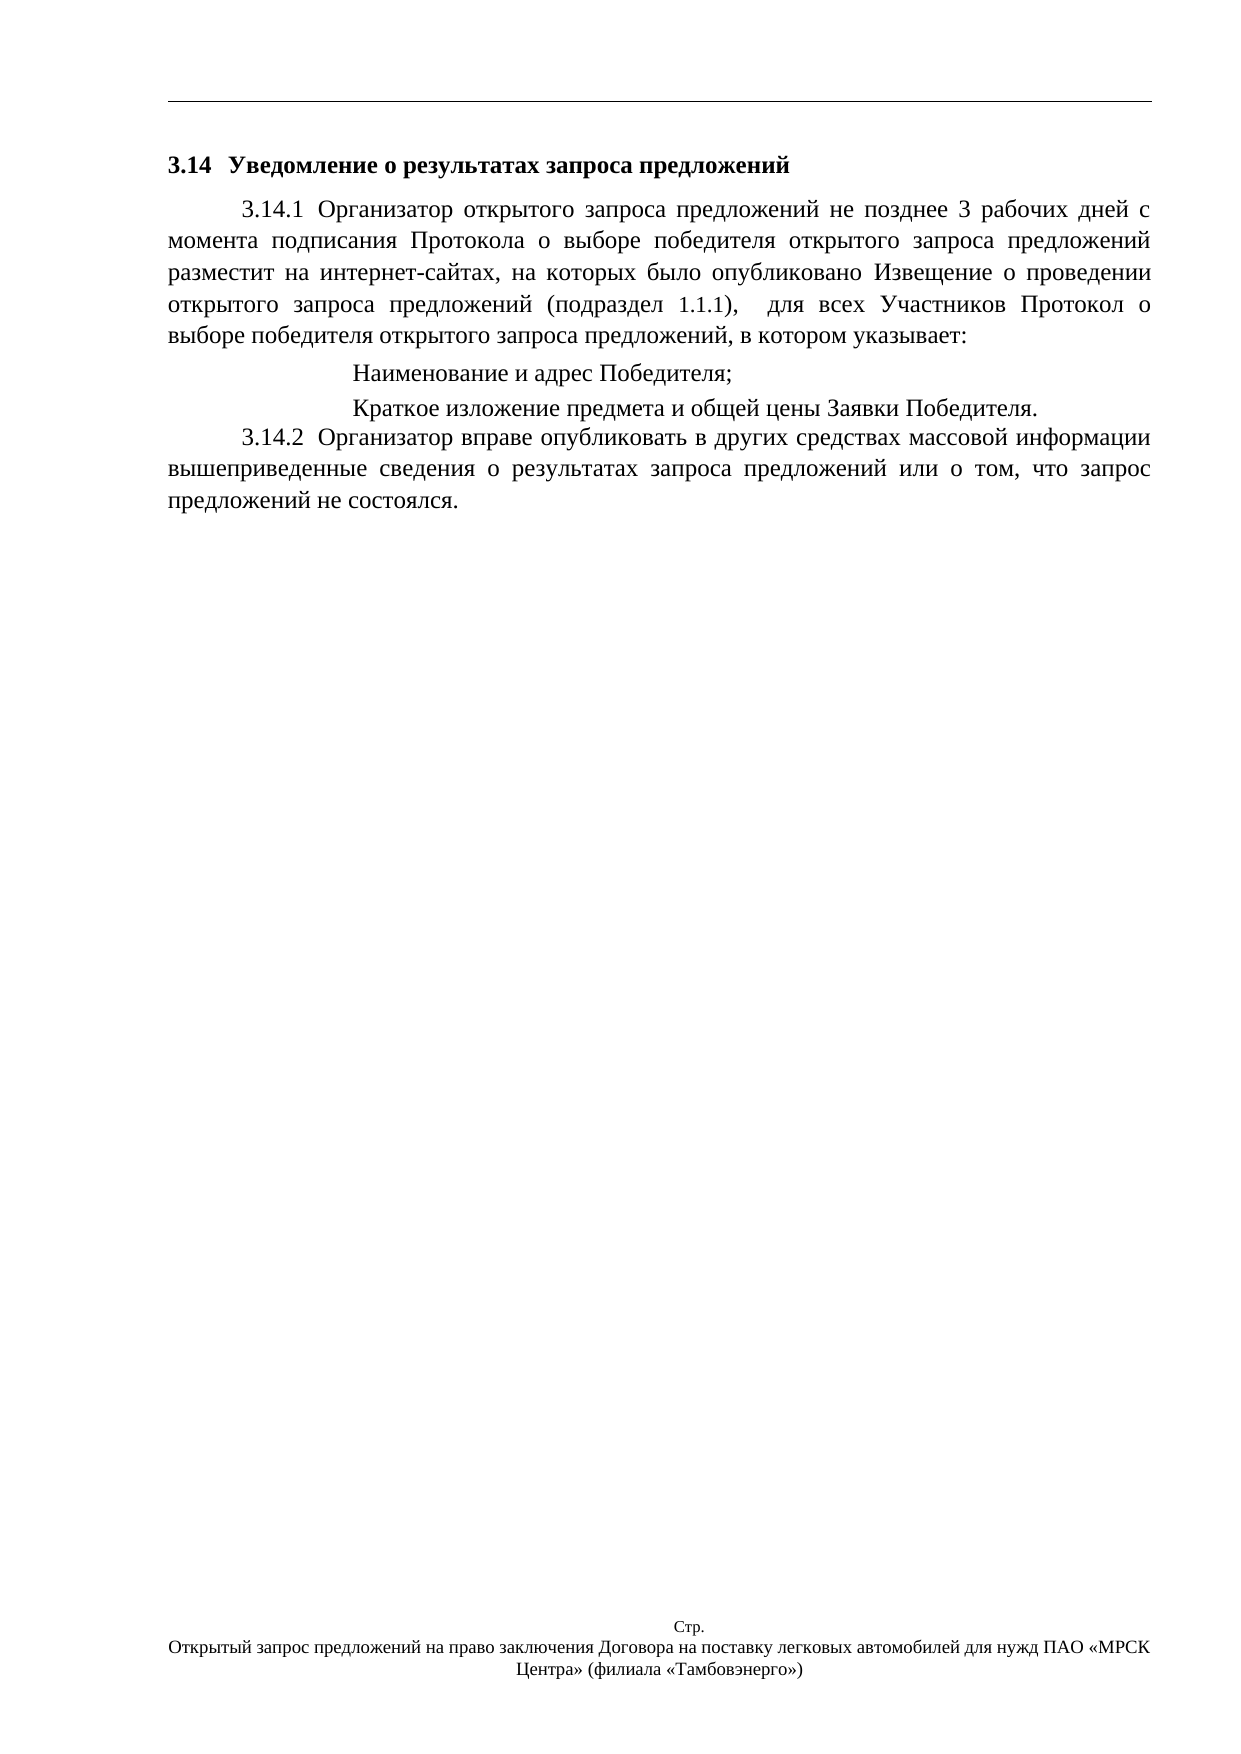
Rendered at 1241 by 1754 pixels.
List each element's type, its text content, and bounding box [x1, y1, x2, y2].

text 3.14.2 Организатор вправе опубликовать в других средствах массовой информации вышеприведенные сведения о результатах запроса предложений или о том, что запрос предложений не состоялся. [168, 422, 1152, 514]
subtitle Уведомление о результатах запроса предложений [168, 150, 1152, 179]
text 3.14.1 Организатор открытого запроса предложений не позднее 3 рабочих дней с момента подписания Протокола о выборе победителя открытого запроса предложений разместит на интернет-сайтах, на которых было опубликовано Извещение о проведении открытого запроса предложений (подраздел 1.1.1), для всех Участников Протокол о выборе победителя открытого запроса предложений, в котором указывает: [168, 194, 1152, 349]
list Наименование и адрес Победителя; [352, 358, 1166, 387]
list Краткое изложение предмета и общей цены Заявки Победителя. [352, 393, 1166, 422]
